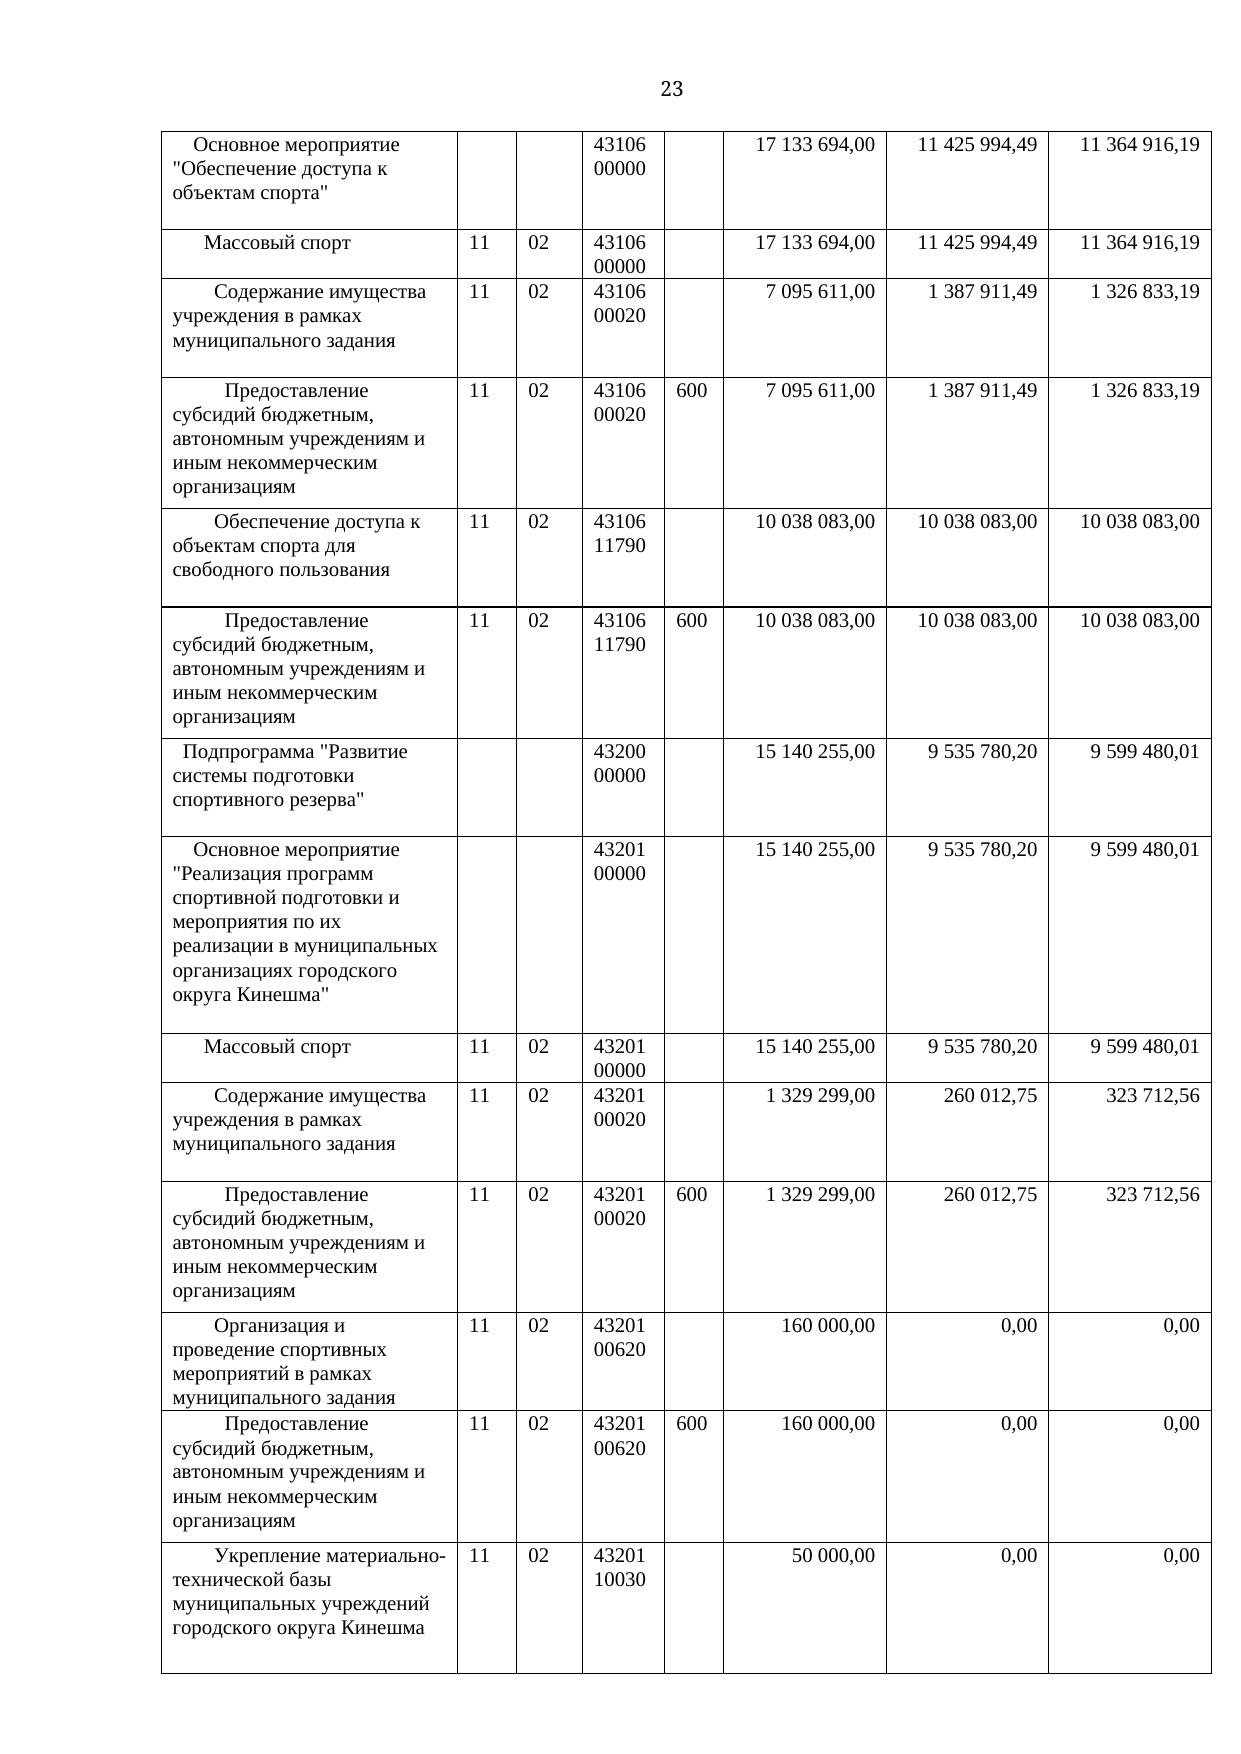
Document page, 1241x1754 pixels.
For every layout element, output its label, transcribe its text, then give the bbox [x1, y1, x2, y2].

table_cell [517, 837, 582, 1033]
table_cell 10 038 083,00 [887, 509, 1048, 606]
table_cell [665, 1313, 723, 1410]
table_cell 9 599 480,01 [1049, 1034, 1211, 1082]
table_cell 323 712,56 [1049, 1083, 1211, 1181]
table_cell 02 [517, 1034, 582, 1082]
table_cell [1212, 508, 1240, 606]
table_cell 11 [458, 279, 516, 377]
table_cell [517, 739, 582, 836]
table_cell 15 140 255,00 [724, 1034, 886, 1082]
table_cell 0,00 [887, 1543, 1048, 1673]
table_cell Массовый спорт [162, 1034, 457, 1082]
table_cell 1 326 833,19 [1049, 279, 1211, 377]
table_cell [458, 132, 516, 229]
table_cell 11 [458, 608, 516, 738]
table_cell Укрепление материально-технической базы муниципальных учреждений городского округа Кинешма [162, 1543, 457, 1673]
table_cell 11 [458, 1543, 516, 1673]
table_cell [1212, 278, 1240, 377]
table_cell 9 535 780,20 [887, 1034, 1048, 1082]
table_cell [1212, 1033, 1240, 1082]
table_cell 15 140 255,00 [724, 739, 886, 836]
table_cell [665, 132, 723, 229]
table_cell [665, 230, 723, 278]
table_cell 600 [665, 608, 723, 738]
table_cell Предоставление субсидий бюджетным, автономным учреждениям и иным некоммерческим организациям [162, 1182, 457, 1312]
table_cell 9 535 780,20 [887, 837, 1048, 1033]
table_cell [1212, 1312, 1240, 1410]
table_cell 02 [517, 1411, 582, 1542]
table_cell 4320000000 [583, 739, 664, 836]
table_cell 11 425 994,49 [887, 132, 1048, 229]
table_cell 10 038 083,00 [724, 608, 886, 738]
table_cell 11 [458, 509, 516, 606]
table_cell 4310600000 [583, 230, 664, 278]
table_cell 02 [517, 1083, 582, 1181]
table_cell 02 [517, 608, 582, 738]
table_cell 260 012,75 [887, 1083, 1048, 1181]
table_cell [1212, 738, 1240, 836]
table_cell 4320100020 [583, 1182, 664, 1312]
table_cell 10 038 083,00 [1049, 509, 1211, 606]
table_cell 4310611790 [583, 608, 664, 738]
table_cell 02 [517, 279, 582, 377]
table_cell 1 387 911,49 [887, 279, 1048, 377]
table_cell 1 329 299,00 [724, 1083, 886, 1181]
table_cell Подпрограмма "Развитие системы подготовки спортивного резерва" [162, 739, 457, 836]
table_cell 4320100620 [583, 1411, 664, 1542]
table_cell [665, 1034, 723, 1082]
table_cell [665, 509, 723, 606]
table_cell [458, 837, 516, 1033]
table_cell 4310600000 [583, 132, 664, 229]
table_cell 600 [665, 1411, 723, 1542]
table_cell 02 [517, 378, 582, 508]
table_cell 10 038 083,00 [724, 509, 886, 606]
table_cell [1212, 131, 1240, 229]
table_cell 1 387 911,49 [887, 378, 1048, 508]
table_cell 10 038 083,00 [1049, 608, 1211, 738]
table_cell [517, 132, 582, 229]
table_cell Организация и проведение спортивных мероприятий в рамках муниципального задания [162, 1313, 457, 1410]
table_cell 17 133 694,00 [724, 230, 886, 278]
table_cell 4320100000 [583, 1034, 664, 1082]
table_cell 02 [517, 509, 582, 606]
table_cell [1212, 1082, 1240, 1181]
table_cell [665, 1543, 723, 1673]
table_cell Предоставление субсидий бюджетным, автономным учреждениям и иным некоммерческим организациям [162, 378, 457, 508]
table_cell [1212, 836, 1240, 1033]
table_cell [458, 739, 516, 836]
table_cell 4320100000 [583, 837, 664, 1033]
table_cell 9 599 480,01 [1049, 739, 1211, 836]
table_cell [665, 279, 723, 377]
table_cell 02 [517, 1313, 582, 1410]
table_cell 4310611790 [583, 509, 664, 606]
table_cell 11 [458, 378, 516, 508]
table_cell [1212, 606, 1240, 738]
table_cell [1212, 229, 1240, 278]
table_cell 11 [458, 230, 516, 278]
table_cell [665, 739, 723, 836]
table_cell 11 [458, 1411, 516, 1542]
table_cell 4310600020 [583, 279, 664, 377]
table_cell 4320100020 [583, 1083, 664, 1181]
table_cell 4320110030 [583, 1543, 664, 1673]
table_cell Основное мероприятие "Обеспечение доступа к объектам спорта" [162, 132, 457, 229]
table_cell 9 599 480,01 [1049, 837, 1211, 1033]
table_cell [665, 837, 723, 1033]
table_cell 11 364 916,19 [1049, 230, 1211, 278]
table_cell 1 329 299,00 [724, 1182, 886, 1312]
table_cell 160 000,00 [724, 1411, 886, 1542]
table_cell 0,00 [1049, 1313, 1211, 1410]
table_cell Обеспечение доступа к объектам спорта для свободного пользования [162, 509, 457, 606]
table_cell 160 000,00 [724, 1313, 886, 1410]
table_cell 260 012,75 [887, 1182, 1048, 1312]
table_cell 50 000,00 [724, 1543, 886, 1673]
table_cell 600 [665, 378, 723, 508]
table_cell 0,00 [887, 1313, 1048, 1410]
table_cell 11 [458, 1034, 516, 1082]
table_cell Массовый спорт [162, 230, 457, 278]
table_cell 600 [665, 1182, 723, 1312]
table_cell 4320100620 [583, 1313, 664, 1410]
table_cell 9 535 780,20 [887, 739, 1048, 836]
table_cell [1212, 1542, 1240, 1673]
table_cell 11 425 994,49 [887, 230, 1048, 278]
table_cell 7 095 611,00 [724, 378, 886, 508]
table_cell 02 [517, 1182, 582, 1312]
table_cell 0,00 [1049, 1543, 1211, 1673]
table_cell 02 [517, 1543, 582, 1673]
table_cell 15 140 255,00 [724, 837, 886, 1033]
table_cell 11 [458, 1182, 516, 1312]
table_cell [1212, 1181, 1240, 1312]
table_cell 323 712,56 [1049, 1182, 1211, 1312]
table_cell Основное мероприятие "Реализация программ спортивной подготовки и мероприятия по их реализации в муниципальных организациях городского округа Кинешма" [162, 837, 457, 1033]
table_cell 1 326 833,19 [1049, 378, 1211, 508]
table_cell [162, 1411, 457, 1542]
table_cell 11 [458, 1083, 516, 1181]
table_cell 10 038 083,00 [887, 608, 1048, 738]
table_cell 17 133 694,00 [724, 132, 886, 229]
table_cell Содержание имущества учреждения в рамках муниципального задания [162, 279, 457, 377]
table_cell 02 [517, 230, 582, 278]
table_cell Содержание имущества учреждения в рамках муниципального задания [162, 1083, 457, 1181]
table_cell [665, 1083, 723, 1181]
table_cell 4310600020 [583, 378, 664, 508]
table_cell Предоставление субсидий бюджетным, автономным учреждениям и иным некоммерческим организациям [162, 608, 457, 738]
table_cell 11 364 916,19 [1049, 132, 1211, 229]
table_cell [1212, 377, 1240, 508]
table_cell 0,00 [887, 1411, 1048, 1542]
table_cell 0,00 [1049, 1411, 1211, 1542]
table_cell 11 [458, 1313, 516, 1410]
table_cell [1212, 1410, 1240, 1542]
table_cell 7 095 611,00 [724, 279, 886, 377]
